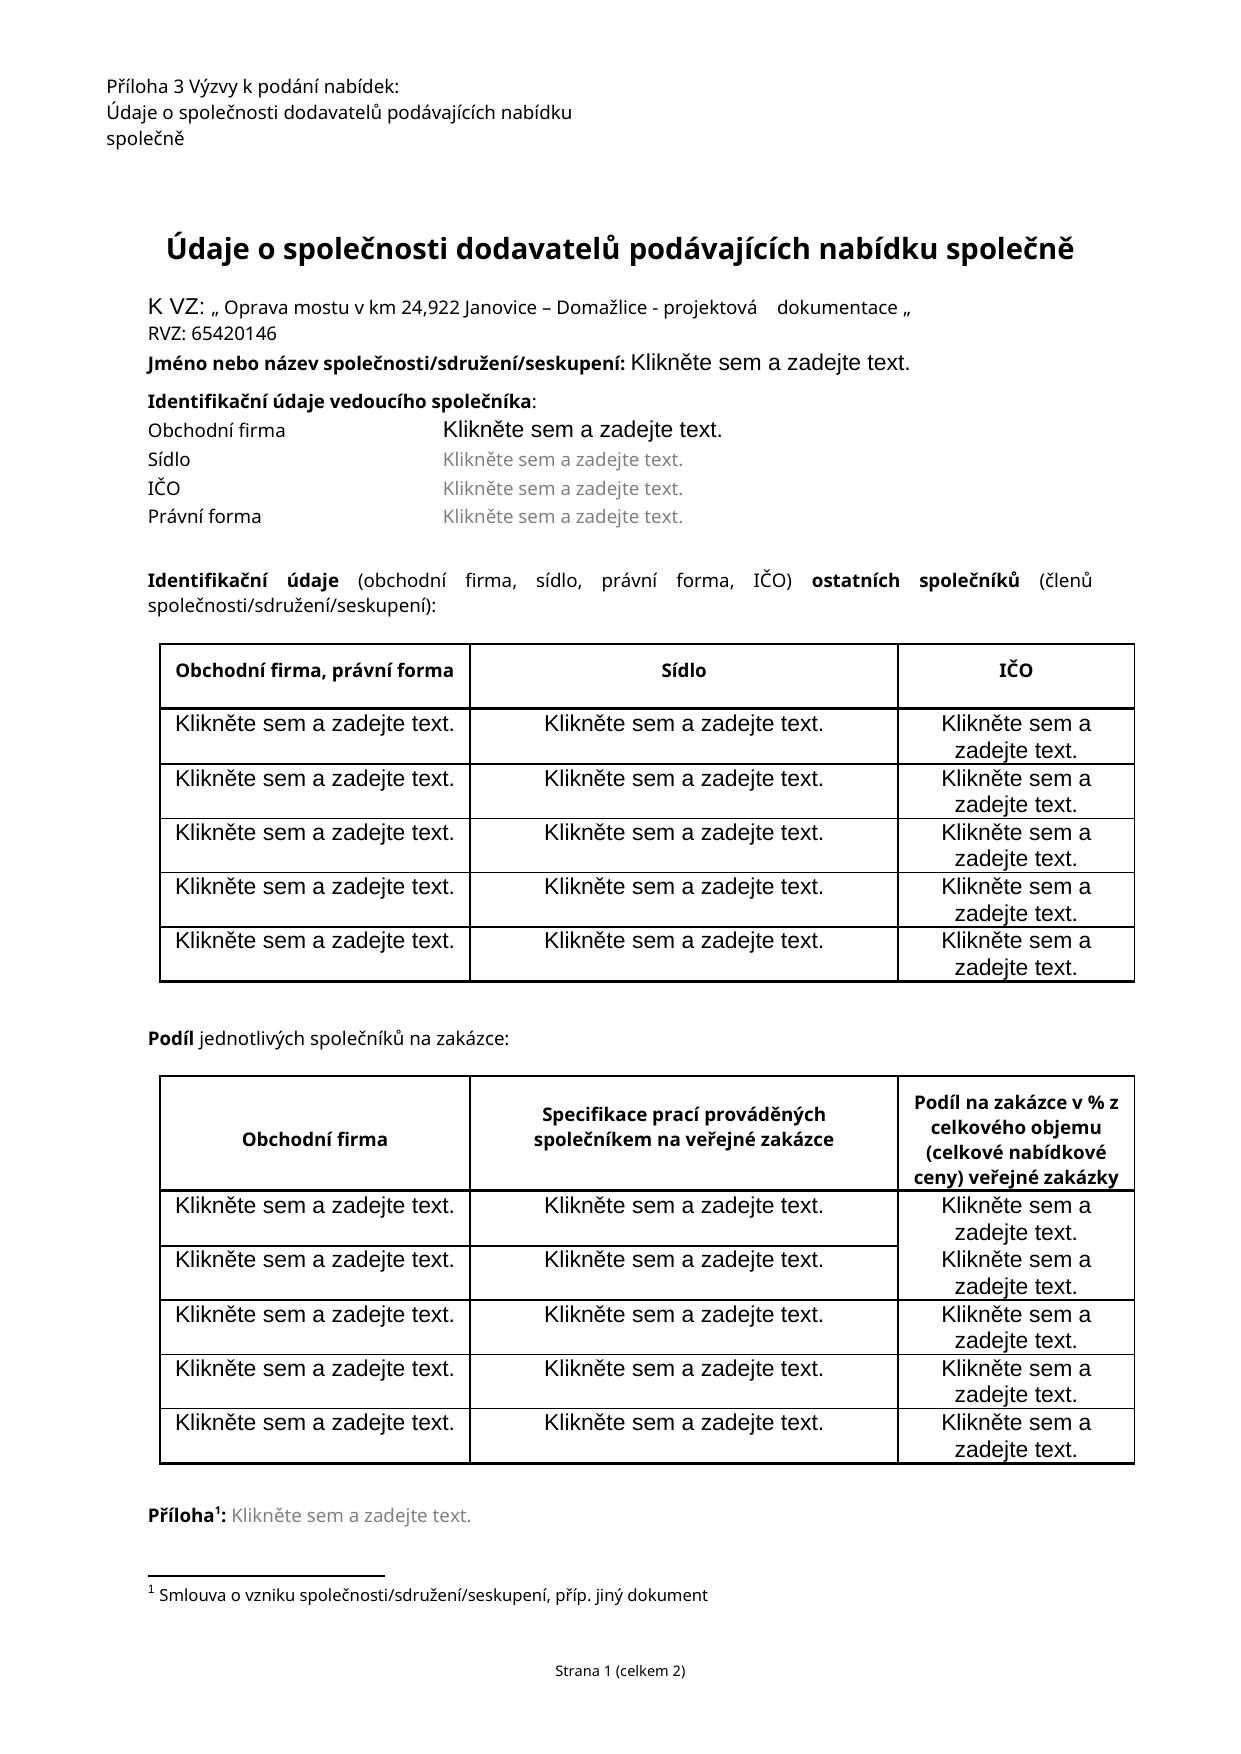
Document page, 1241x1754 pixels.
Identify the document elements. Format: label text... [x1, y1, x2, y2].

table_header Obchodní firma [161, 1077, 469, 1189]
text Sídlo [148, 443, 1093, 472]
table_header Sídlo [471, 645, 897, 707]
text Identifikační údaje vedoucího společníka: [148, 389, 1093, 414]
text K VZ: „ Oprava mostu v km 24,922 Janovice – Domažlice - projektová dokumentace „ [148, 293, 1093, 320]
text Jméno nebo název společnosti/sdružení/seskupení: [148, 345, 1093, 376]
table_header Podíl na zakázce v % z celkového objemu (celkové nabídkové ceny) veřejné zakázky [899, 1077, 1134, 1189]
text Podíl jednotlivých společníků na zakázce: [148, 1025, 1093, 1075]
table_header Obchodní firma, právní forma [161, 645, 469, 707]
table_header IČO [899, 645, 1134, 707]
text Identifikační údaje (obchodní firma, sídlo, právní forma, IČO) ostatních společníků (členů společnosti/sdružení/seskupení): [148, 568, 1093, 618]
table_header Specifikace prací prováděných společníkem na veřejné zakázce [471, 1077, 897, 1189]
text Příloha: [148, 1503, 1093, 1528]
text Obchodní firma [148, 414, 1093, 443]
text RVZ: 65420146 [148, 320, 1093, 345]
text IČO [148, 472, 1093, 501]
text Právní forma [148, 501, 1093, 530]
title Údaje o společnosti dodavatelů podávajících nabídku společně [148, 228, 1093, 268]
